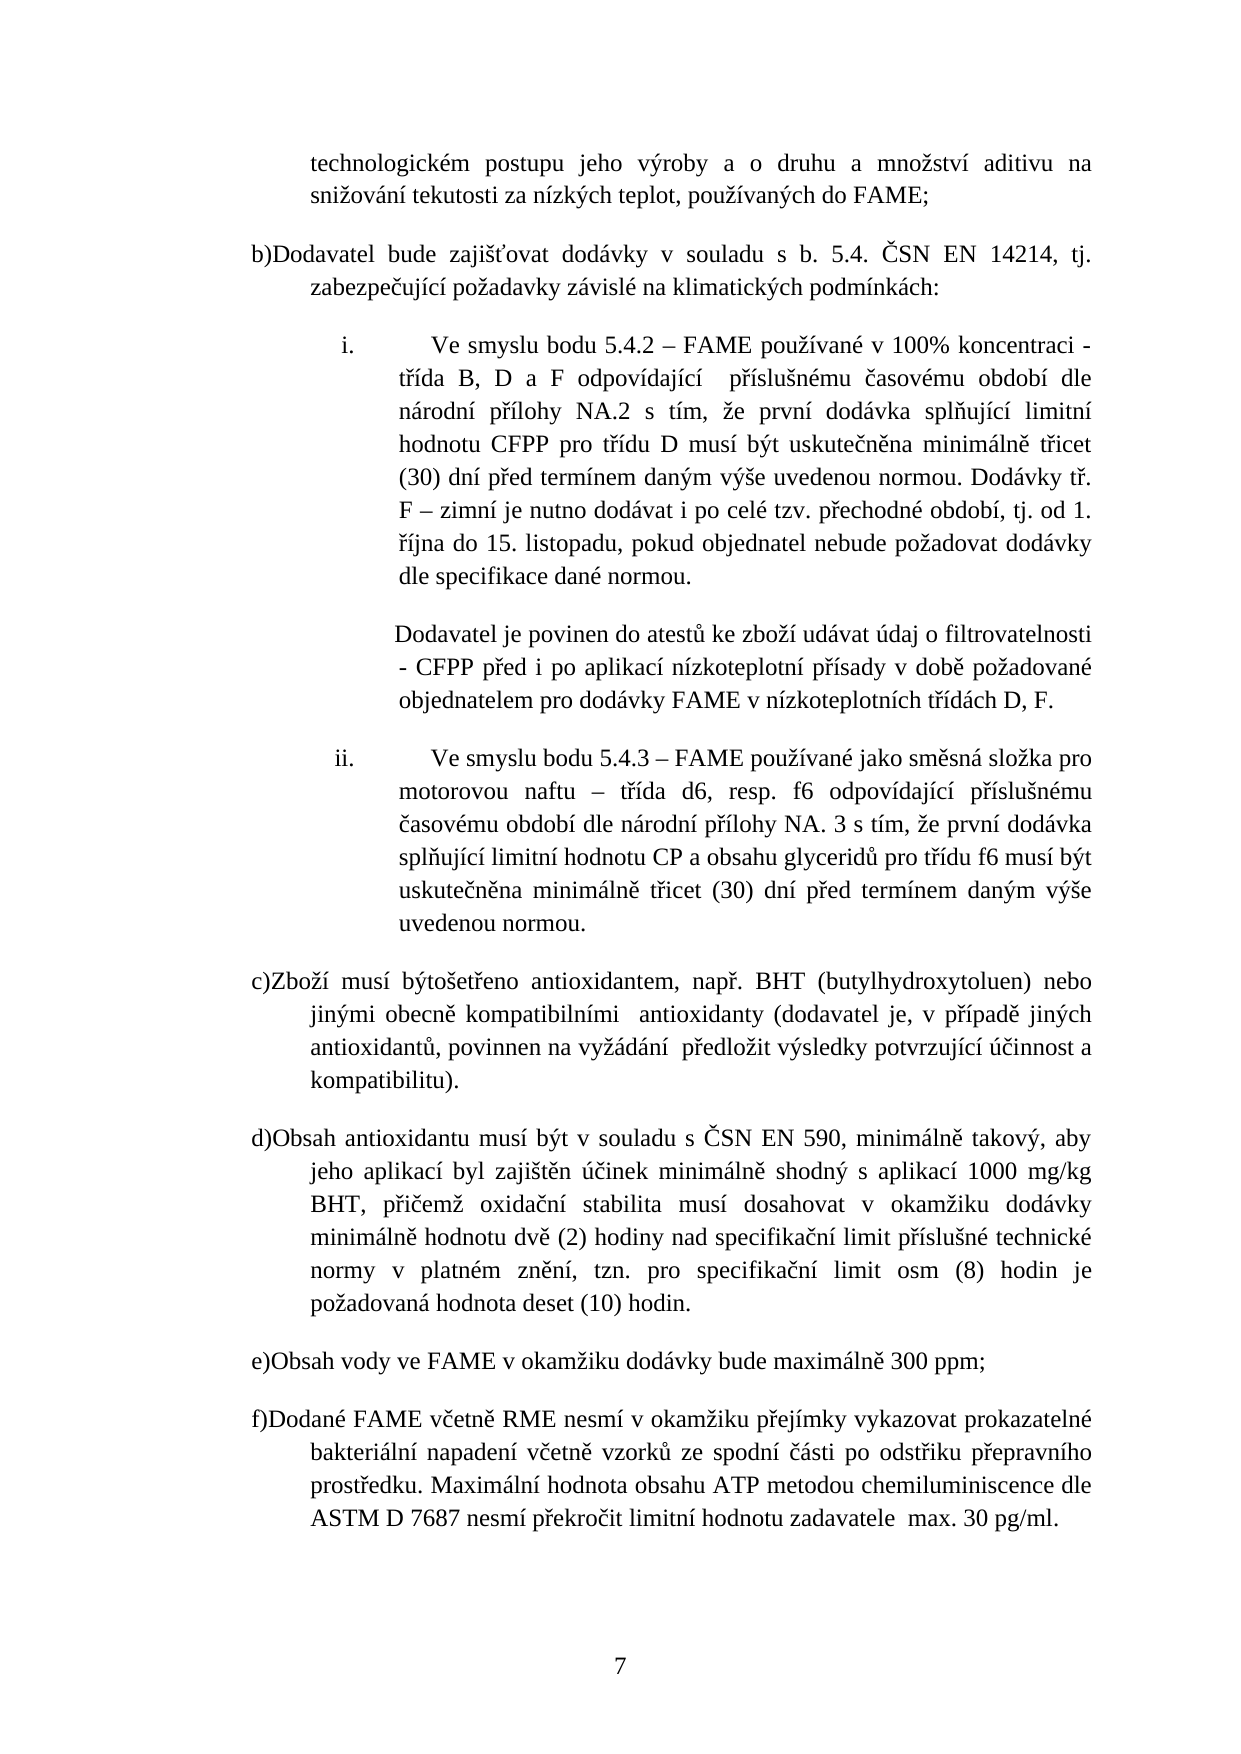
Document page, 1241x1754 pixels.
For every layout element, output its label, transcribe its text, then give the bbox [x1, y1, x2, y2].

list Obsah antioxidantu musí být v souladu s ČSN EN 590, minimálně takový, aby jeho aplikací byl zajištěn účinek minimálně shodný s aplikací 1000 mg/kg BHT, přičemž oxidační stabilita musí dosahovat v okamžiku dodávky minimálně hodnotu dvě (2) hodiny nad specifikační limit příslušné technické normy v platném znění, tzn. pro specifikační limit osm (8) hodin je požadovaná hodnota deset (10) hodin. [251, 1123, 1093, 1317]
list Ve smyslu bodu 5.4.3 – FAME používané jako směsná složka pro motorovou naftu – třída d6, resp. f6 odpovídající příslušnému časovému období dle národní přílohy NA. 3 s tím, že první dodávka splňující limitní hodnotu CP a obsahu glyceridů pro třídu f6 musí být uskutečněna minimálně třicet (30) dní před termínem daným výše uvedenou normou. [354, 743, 1093, 937]
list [251, 148, 1093, 209]
list Ve smyslu bodu 5.4.2 – FAME používané v 100% koncentraci - třída B, D a F odpovídající příslušnému časovému období dle národní přílohy NA.2 s tím, že první dodávka splňující limitní hodnotu CFPP pro třídu D musí být uskutečněna minimálně třicet (30) dní před termínem daným výše uvedenou normou. Dodávky tř. F – zimní je nutno dodávat i po celé tzv. přechodné období, tj. od 1. října do 15. listopadu, pokud objednatel nebude požadovat dodávky dle specifikace dané normou. [354, 330, 1093, 589]
list Zboží musí býtošetřeno antioxidantem, např. BHT (butylhydroxytoluen) nebo jinými obecně kompatibilními antioxidanty (dodavatel je, v případě jiných antioxidantů, povinnen na vyžádání předložit výsledky potvrzující účinnost a kompatibilitu). [251, 966, 1093, 1094]
list Dodané FAME včetně RME nesmí v okamžiku přejímky vykazovat prokazatelné bakteriální napadení včetně vzorků ze spodní části po odstřiku přepravního prostředku. Maximální hodnota obsahu ATP metodou chemiluminiscence dle ASTM D 7687 nesmí překročit limitní hodnotu zadavatele max. 30 pg/ml. [251, 1404, 1093, 1532]
text Dodavatel je povinen do atestů ke zboží udávat údaj o filtrovatelnosti - CFPP před i po aplikací nízkoteplotní přísady v době požadované objednatelem pro dodávky FAME v nízkoteplotních třídách D, F. [354, 619, 1093, 714]
list Dodavatel bude zajišťovat dodávky v souladu s b. 5.4. ČSN EN 14214, tj. zabezpečující požadavky závislé na klimatických podmínkách: [251, 239, 1093, 300]
list Obsah vody ve FAME v okamžiku dodávky bude maximálně 300 ppm; [251, 1346, 1093, 1375]
